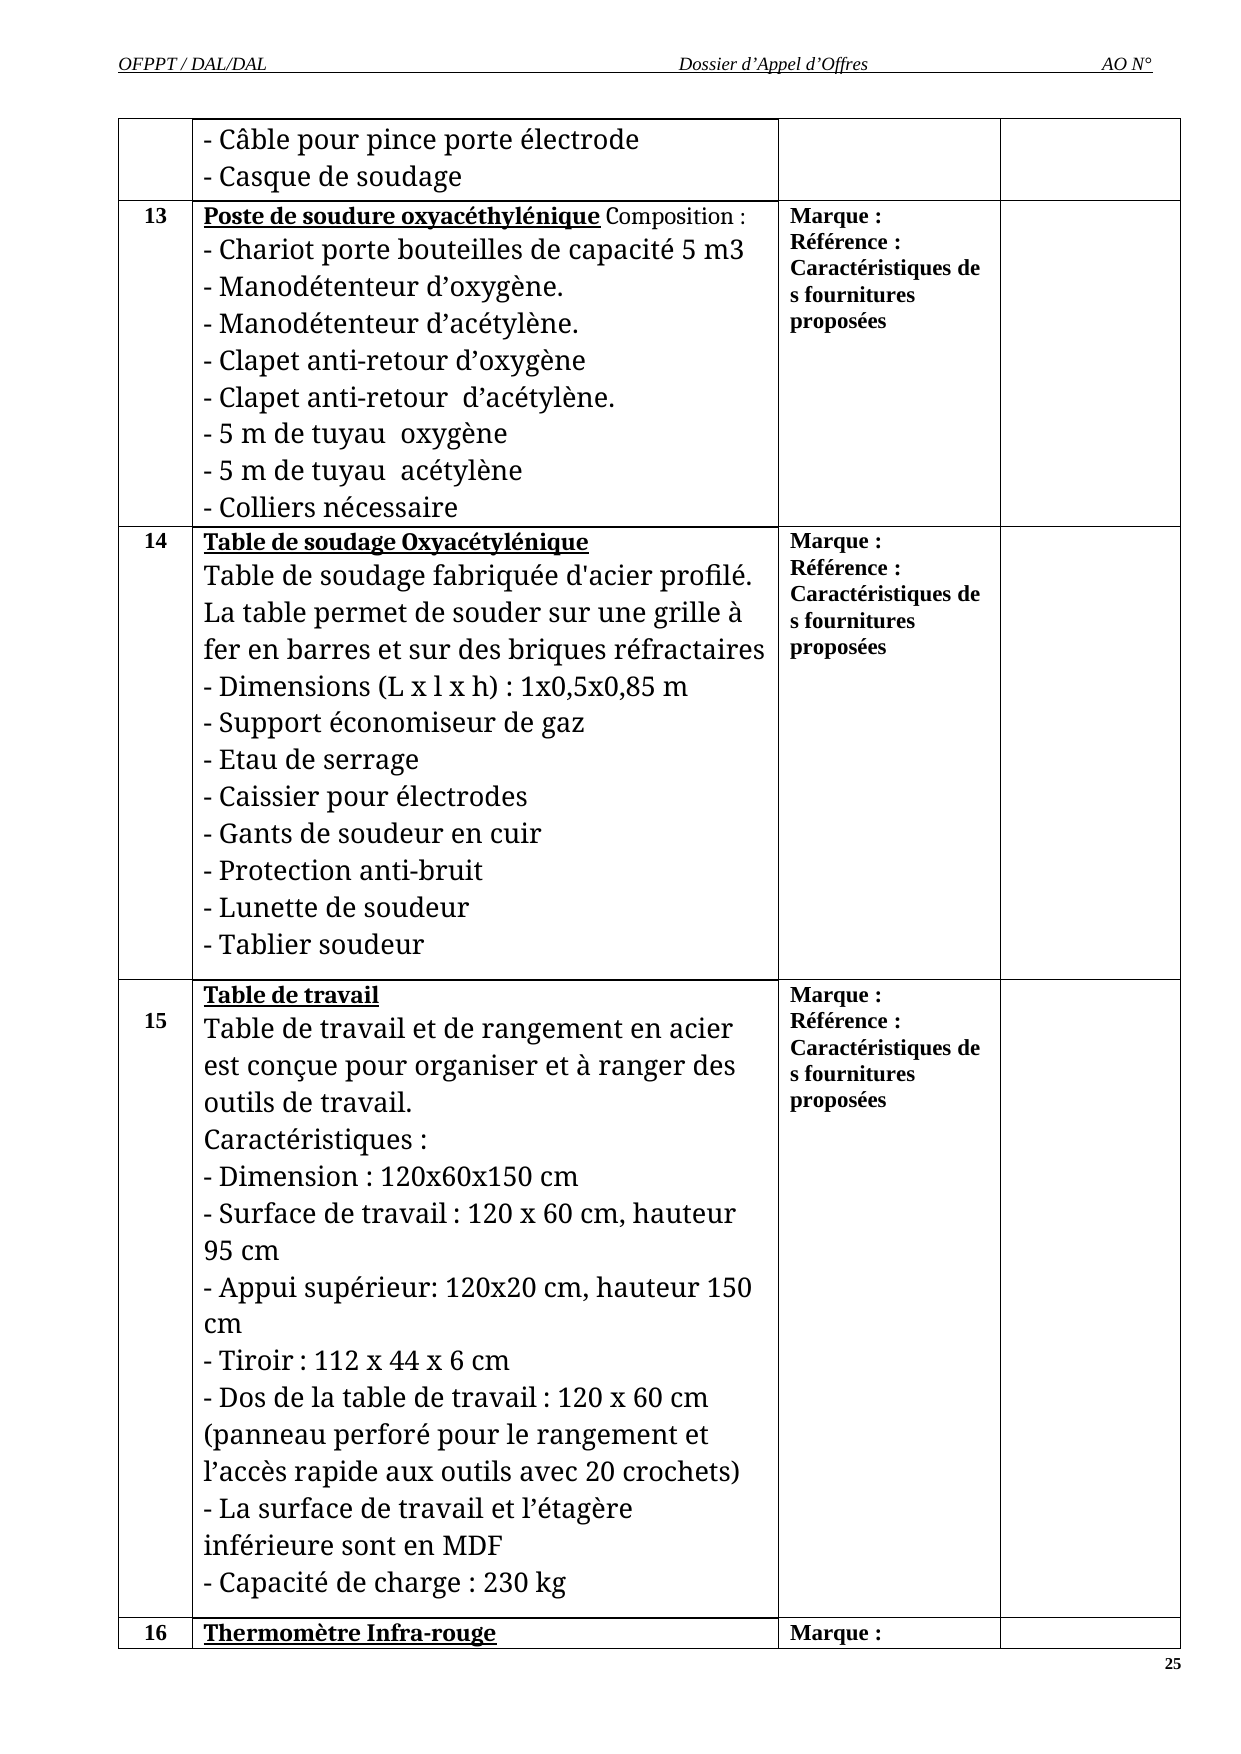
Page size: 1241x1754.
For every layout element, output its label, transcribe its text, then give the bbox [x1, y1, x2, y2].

table_cell 16 [119, 1618, 192, 1648]
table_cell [193, 120, 778, 200]
table_cell [1001, 527, 1180, 979]
table_cell 13 [119, 201, 192, 526]
table_cell Table de soudage Oxyacétylénique Table de soudage fabriquée d'acier profilé. La table permet de souder sur une grille à fer en barres et sur des briques réfractaires - Dimensions (L x l x h) : 1x0,5x0,85 m - Support économiseur de gaz - Etau de serrage - Caissier pour électrodes - Gants de soudeur en cuir - Protection anti-bruit - Lunette de soudeur - Tablier soudeur [193, 528, 778, 979]
table_cell 12 [119, 119, 192, 200]
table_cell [779, 980, 1000, 1617]
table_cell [779, 1618, 1000, 1648]
table_cell Poste de soudure oxyacéthylénique Composition : - Chariot porte bouteilles de capacité 5 m3 - Manodétenteur d’oxygène. - Manodétenteur d’acétylène. - Clapet anti-retour d’oxygène - Clapet anti-retour d’acétylène. - 5 m de tuyau oxygène - 5 m de tuyau acétylène - Colliers nécessaire [193, 202, 778, 526]
table_cell [1001, 980, 1180, 1617]
table_cell Table de travail Table de travail et de rangement en acier est conçue pour organiser et à ranger des outils de travail. Caractéristiques : - Dimension : 120x60x150 cm - Surface de travail : 120 x 60 cm, hauteur 95 cm - Appui supérieur: 120x20 cm, hauteur 150 cm - Tiroir : 112 x 44 x 6 cm - Dos de la table de travail : 120 x 60 cm (panneau perforé pour le rangement et l’accès rapide aux outils avec 20 crochets) - La surface de travail et l’étagère inférieure sont en MDF - Capacité de charge : 230 kg [193, 981, 778, 1617]
table_cell [1001, 1618, 1180, 1648]
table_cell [779, 119, 1000, 200]
table_cell [1001, 201, 1180, 526]
table_cell [1001, 119, 1180, 200]
table_cell Marque : Référence : Caractéristiques des fournitures proposées [779, 527, 1000, 979]
table_cell Marque : Référence : Caractéristiques des fournitures proposées [779, 201, 1000, 526]
table_cell 15 [119, 980, 192, 1617]
table_cell 14 [119, 527, 192, 979]
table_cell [193, 1619, 778, 1648]
